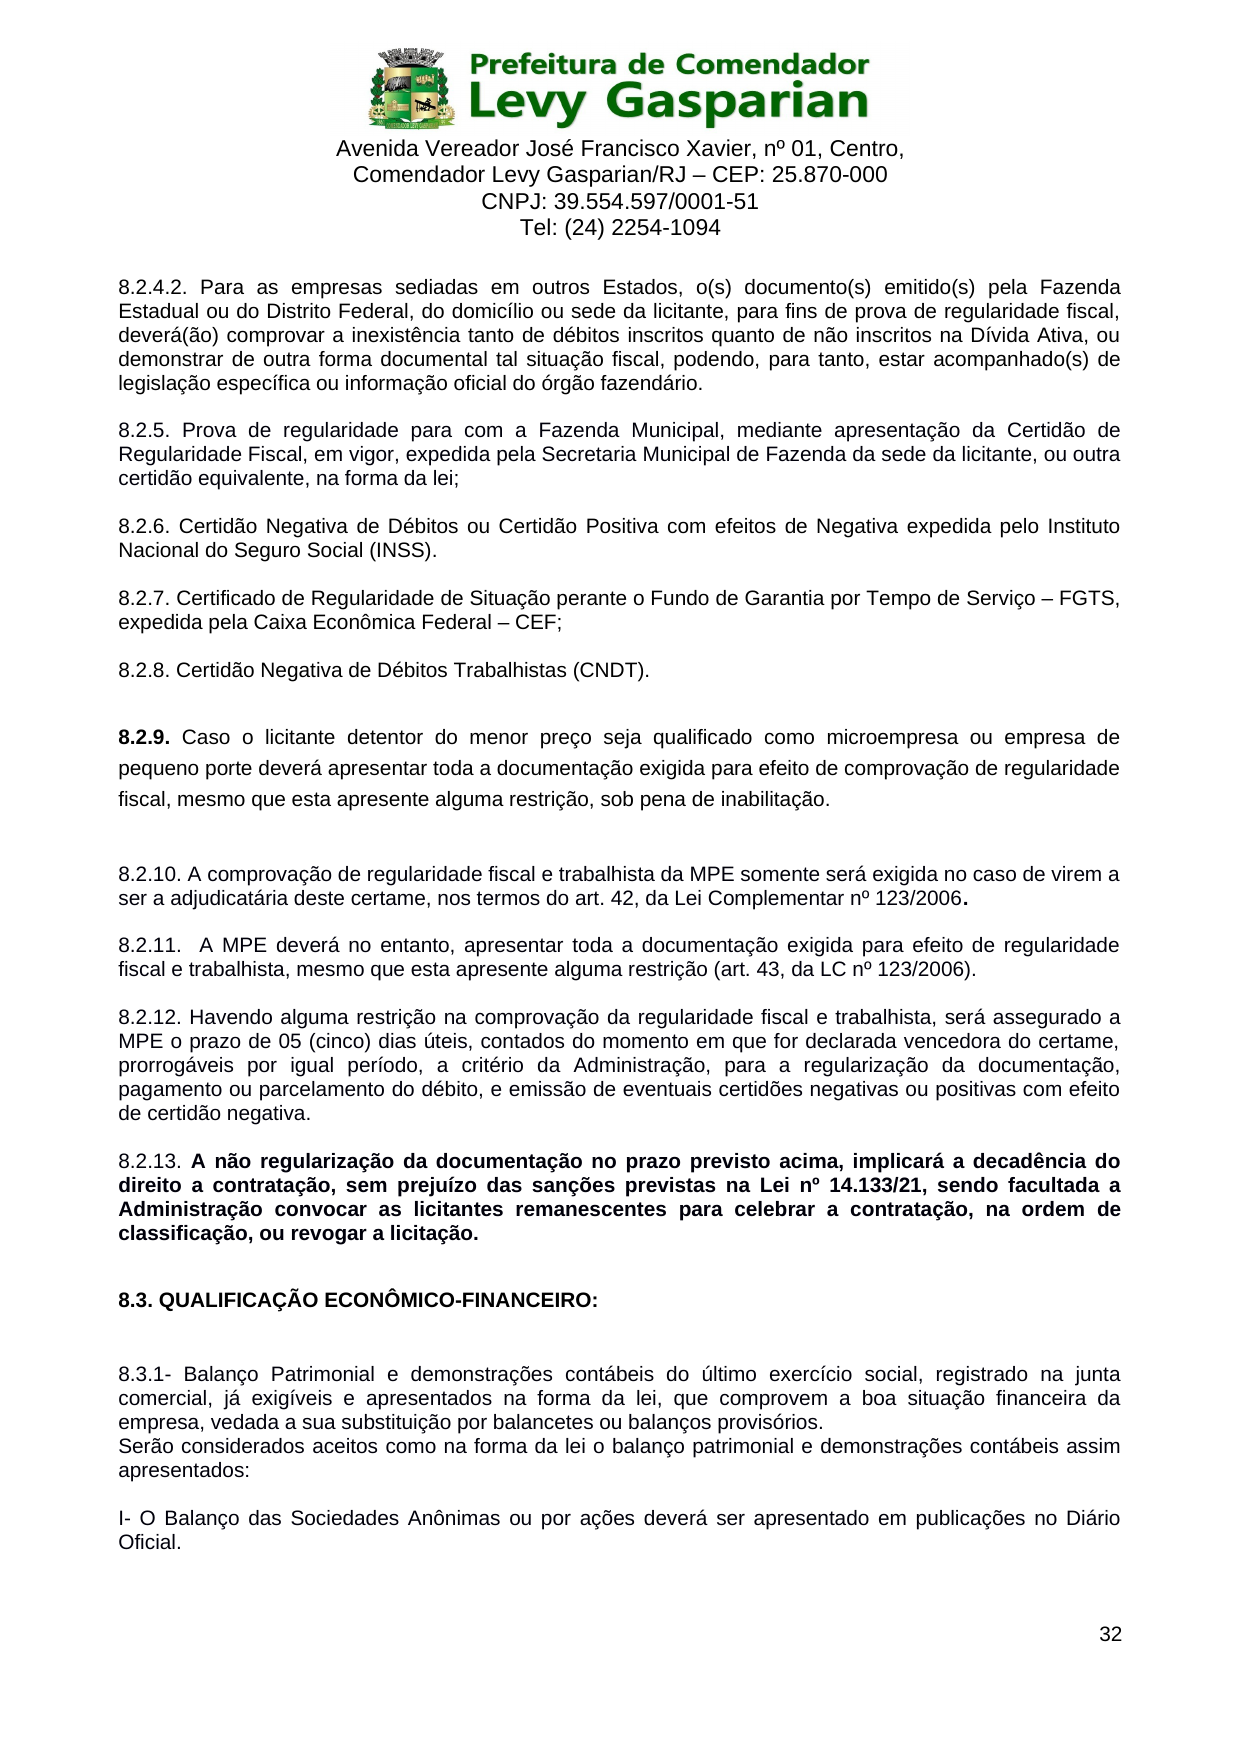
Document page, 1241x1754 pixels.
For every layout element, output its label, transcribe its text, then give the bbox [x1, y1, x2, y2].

text Serão considerados aceitos como na forma da lei o balanço patrimonial e demonstrações contábeis assim apresentados: [118, 1434, 1122, 1482]
text 8.2.6. Certidão Negativa de Débitos ou Certidão Positiva com efeitos de Negativa expedida pelo Instituto Nacional do Seguro Social (INSS). [118, 514, 1122, 562]
list 8.3. QUALIFICAÇÃO ECONÔMICO-FINANCEIRO: [118, 1288, 1122, 1312]
text 8.2.13. A não regularização da documentação no prazo previsto acima, implicará a decadência do direito a contratação, sem prejuízo das sanções previstas na Lei nº 14.133/21, sendo facultada a Administração convocar as licitantes remanescentes para celebrar a contratação, na ordem de classificação, ou revogar a licitação. [118, 1149, 1122, 1245]
text 8.2.12. Havendo alguma restrição na comprovação da regularidade fiscal e trabalhista, será assegurado a MPE o prazo de 05 (cinco) dias úteis, contados do momento em que for declarada vencedora do certame, prorrogáveis por igual período, a critério da Administração, para a regularização da documentação, pagamento ou parcelamento do débito, e emissão de eventuais certidões negativas ou positivas com efeito de certidão negativa. [118, 1005, 1122, 1125]
text 8.2.8. Certidão Negativa de Débitos Trabalhistas (CNDT). [118, 658, 1122, 682]
text 8.2.11. A MPE deverá no entanto, apresentar toda a documentação exigida para efeito de regularidade fiscal e trabalhista, mesmo que esta apresente alguma restrição (art. 43, da LC nº 123/2006). [118, 933, 1122, 981]
text 8.2.10. A comprovação de regularidade fiscal e trabalhista da MPE somente será exigida no caso de virem a ser a adjudicatária deste certame, nos termos do art. 42, da Lei Complementar nº 123/2006. [118, 861, 1122, 909]
text 8.2.7. Certificado de Regularidade de Situação perante o Fundo de Garantia por Tempo de Serviço – FGTS, expedida pela Caixa Econômica Federal – CEF; [118, 586, 1122, 634]
text 8.2.5. Prova de regularidade para com a Fazenda Municipal, mediante apresentação da Certidão de Regularidade Fiscal, em vigor, expedida pela Secretaria Municipal de Fazenda da sede da licitante, ou outra certidão equivalente, na forma da lei; [118, 418, 1122, 490]
picture [330, 41, 910, 136]
text 8.3.1- Balanço Patrimonial e demonstrações contábeis do último exercício social, registrado na junta comercial, já exigíveis e apresentados na forma da lei, que comprovem a boa situação financeira da empresa, vedada a sua substituição por balancetes ou balanços provisórios. [118, 1362, 1122, 1434]
list 8.2.9. Caso o licitante detentor do menor preço seja qualificado como microempresa ou empresa de pequeno porte deverá apresentar toda a documentação exigida para efeito de comprovação de regularidade fiscal, mesmo que esta apresente alguma restrição, sob pena de inabilitação. [118, 725, 1122, 811]
text 8.2.4.2. Para as empresas sediadas em outros Estados, o(s) documento(s) emitido(s) pela Fazenda Estadual ou do Distrito Federal, do domicílio ou sede da licitante, para fins de prova de regularidade fiscal, deverá(ão) comprovar a inexistência tanto de débitos inscritos quanto de não inscritos na Dívida Ativa, ou demonstrar de outra forma documental tal situação fiscal, podendo, para tanto, estar acompanhado(s) de legislação específica ou informação oficial do órgão fazendário. [118, 274, 1122, 394]
text I- O Balanço das Sociedades Anônimas ou por ações deverá ser apresentado em publicações no Diário Oficial. [118, 1506, 1122, 1553]
